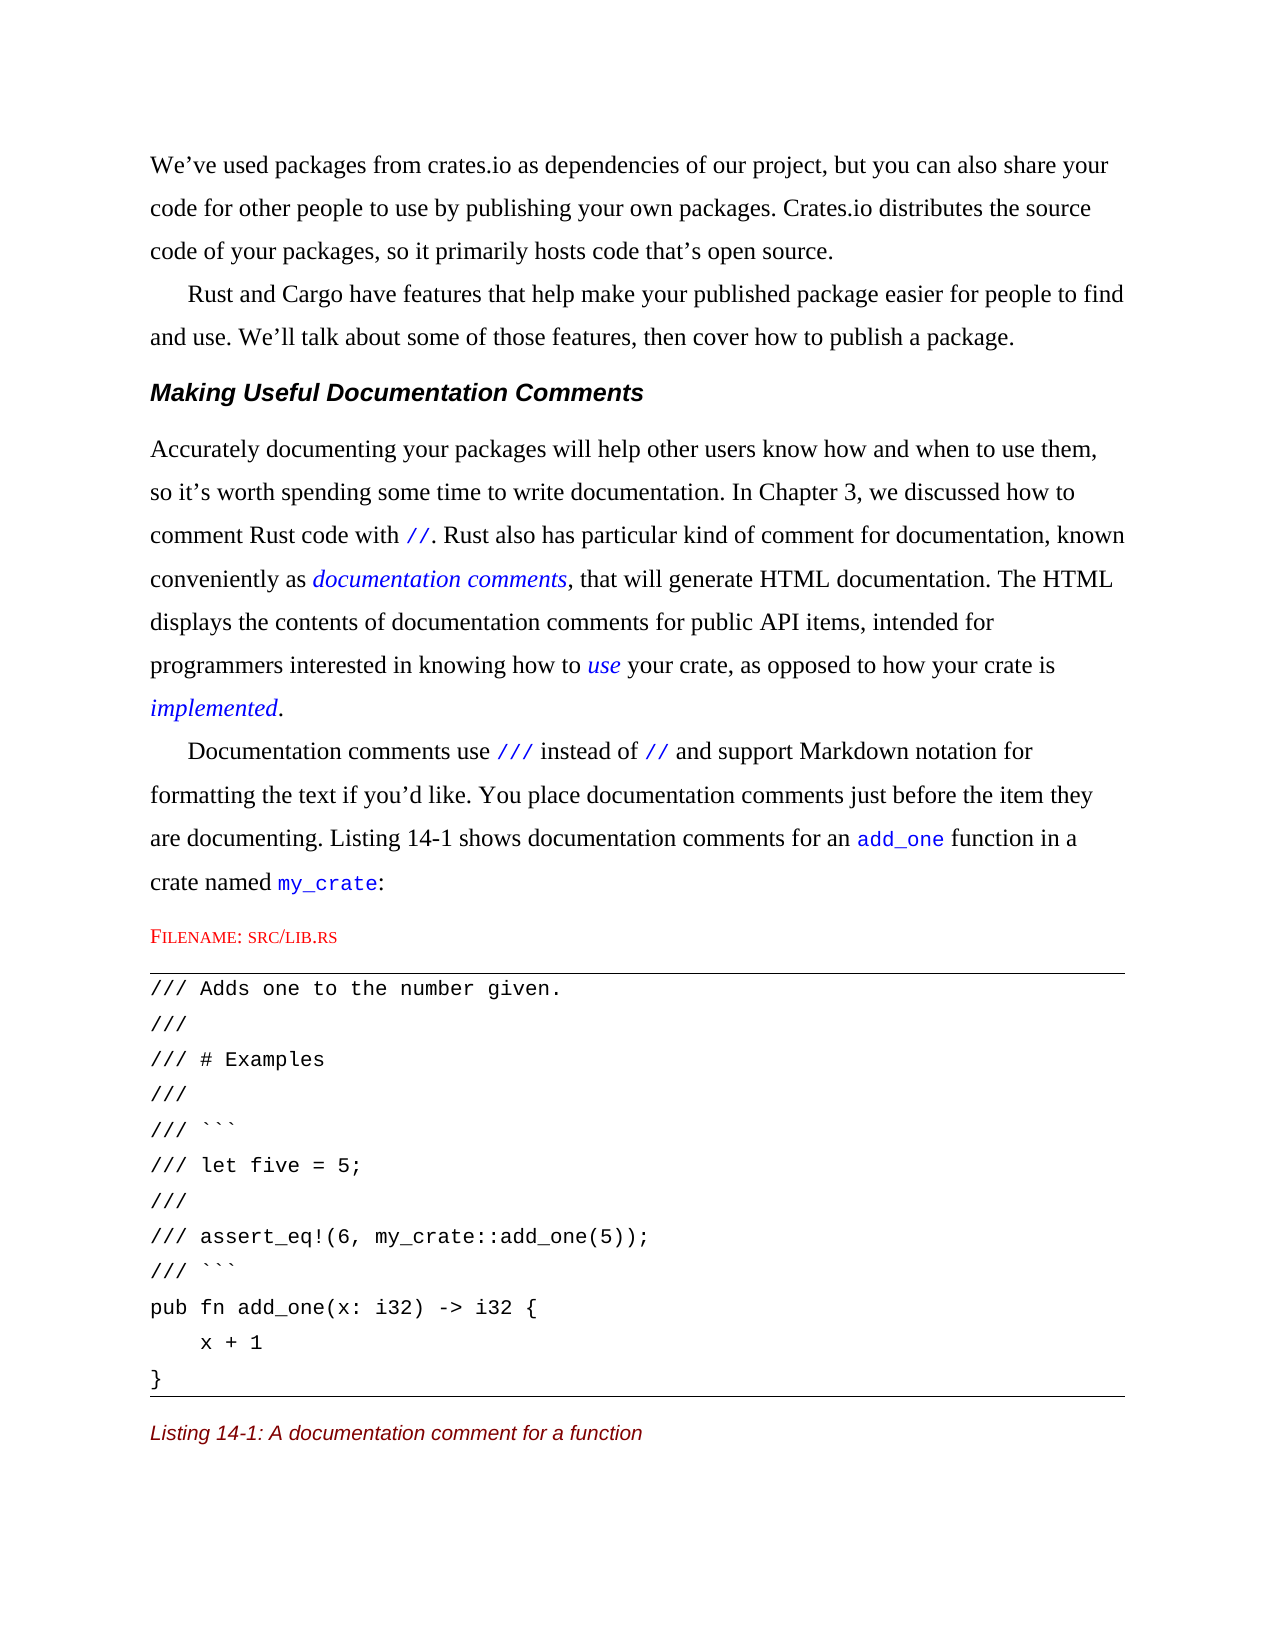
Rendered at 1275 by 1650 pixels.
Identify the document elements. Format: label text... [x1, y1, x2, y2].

text /// # Examples [150, 1049, 1125, 1073]
list Listing 14-1: A documentation comment for a function [150, 1421, 1125, 1445]
text Making Useful Documentation Comments [150, 378, 1125, 407]
text Documentation comments use /// instead of // and support Markdown notation for formatting the text if you’d like. You place documentation comments just before the item they are documenting. Listing 14-1 shows documentation comments for an add_one function in a crate named my_crate: [150, 736, 1125, 897]
text } [150, 1368, 1125, 1396]
text /// [150, 1013, 1125, 1037]
text /// let five = 5; [150, 1155, 1125, 1179]
text /// ``` [150, 1261, 1125, 1285]
text We’ve used packages from crates.io as dependencies of our project, but you can also share your code for other people to use by publishing your own packages. Crates.io distributes the source code of your packages, so it primarily hosts code that’s open source. [150, 150, 1125, 265]
text Filename: src/lib.rs [150, 924, 1125, 948]
text /// ``` [150, 1120, 1125, 1143]
text /// Adds one to the number given. [150, 974, 1125, 1002]
text Accurately documenting your packages will help other users know how and when to use them, so it’s worth spending some time to write documentation. In Chapter 3, we discussed how to comment Rust code with //. Rust also has particular kind of comment for documentation, known conveniently as documentation comments, that will generate HTML documentation. The HTML displays the contents of documentation comments for public API items, intended for programmers interested in knowing how to use your crate, as opposed to how your crate is implemented. [150, 434, 1125, 722]
text /// [150, 1191, 1125, 1214]
text Rust and Cargo have features that help make your published package easier for people to find and use. We’ll talk about some of those features, then cover how to publish a package. [150, 279, 1125, 351]
text x + 1 [150, 1332, 1125, 1356]
text /// assert_eq!(6, my_crate::add_one(5)); [150, 1226, 1125, 1250]
text /// [150, 1084, 1125, 1108]
text pub fn add_one(x: i32) -> i32 { [150, 1297, 1125, 1321]
